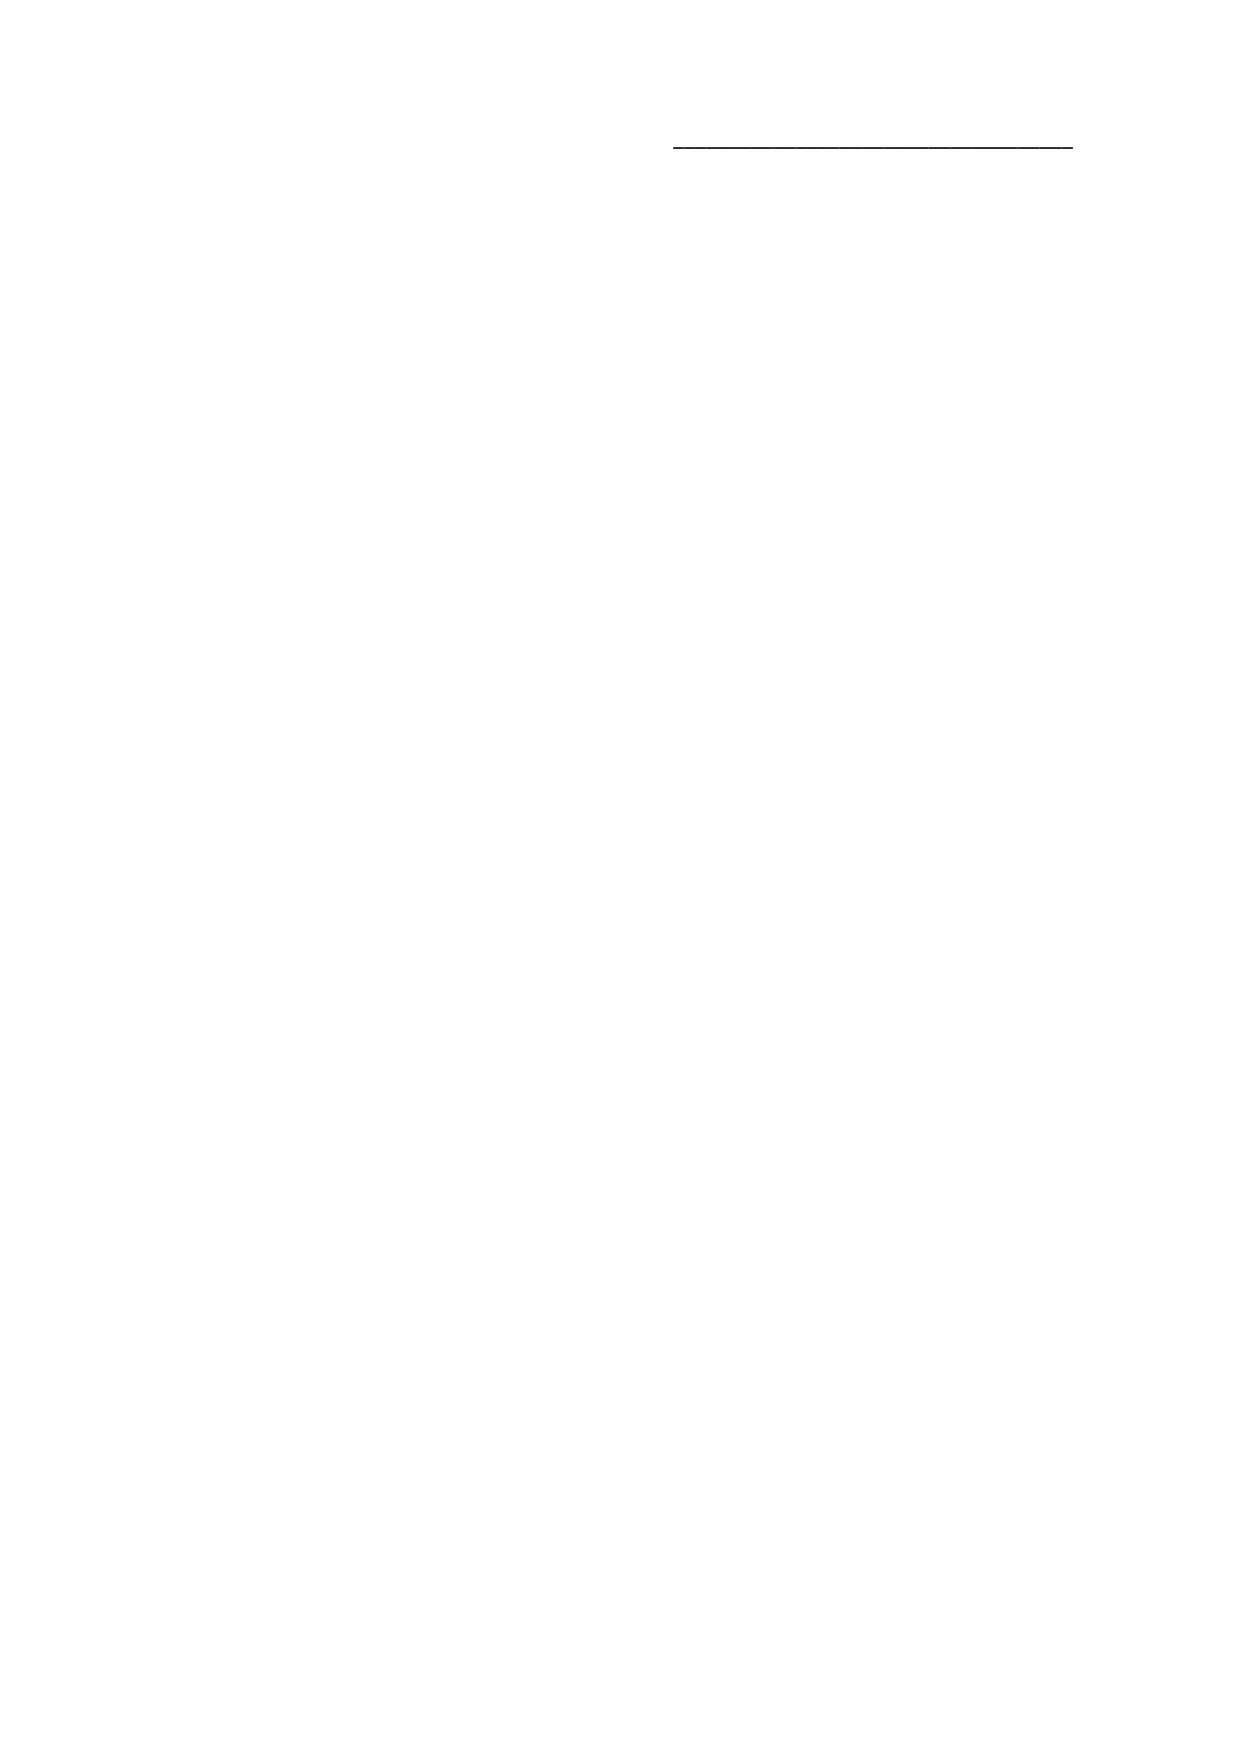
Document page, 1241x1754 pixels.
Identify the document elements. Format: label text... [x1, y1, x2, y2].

text ____________________________________ [118, 118, 1122, 152]
